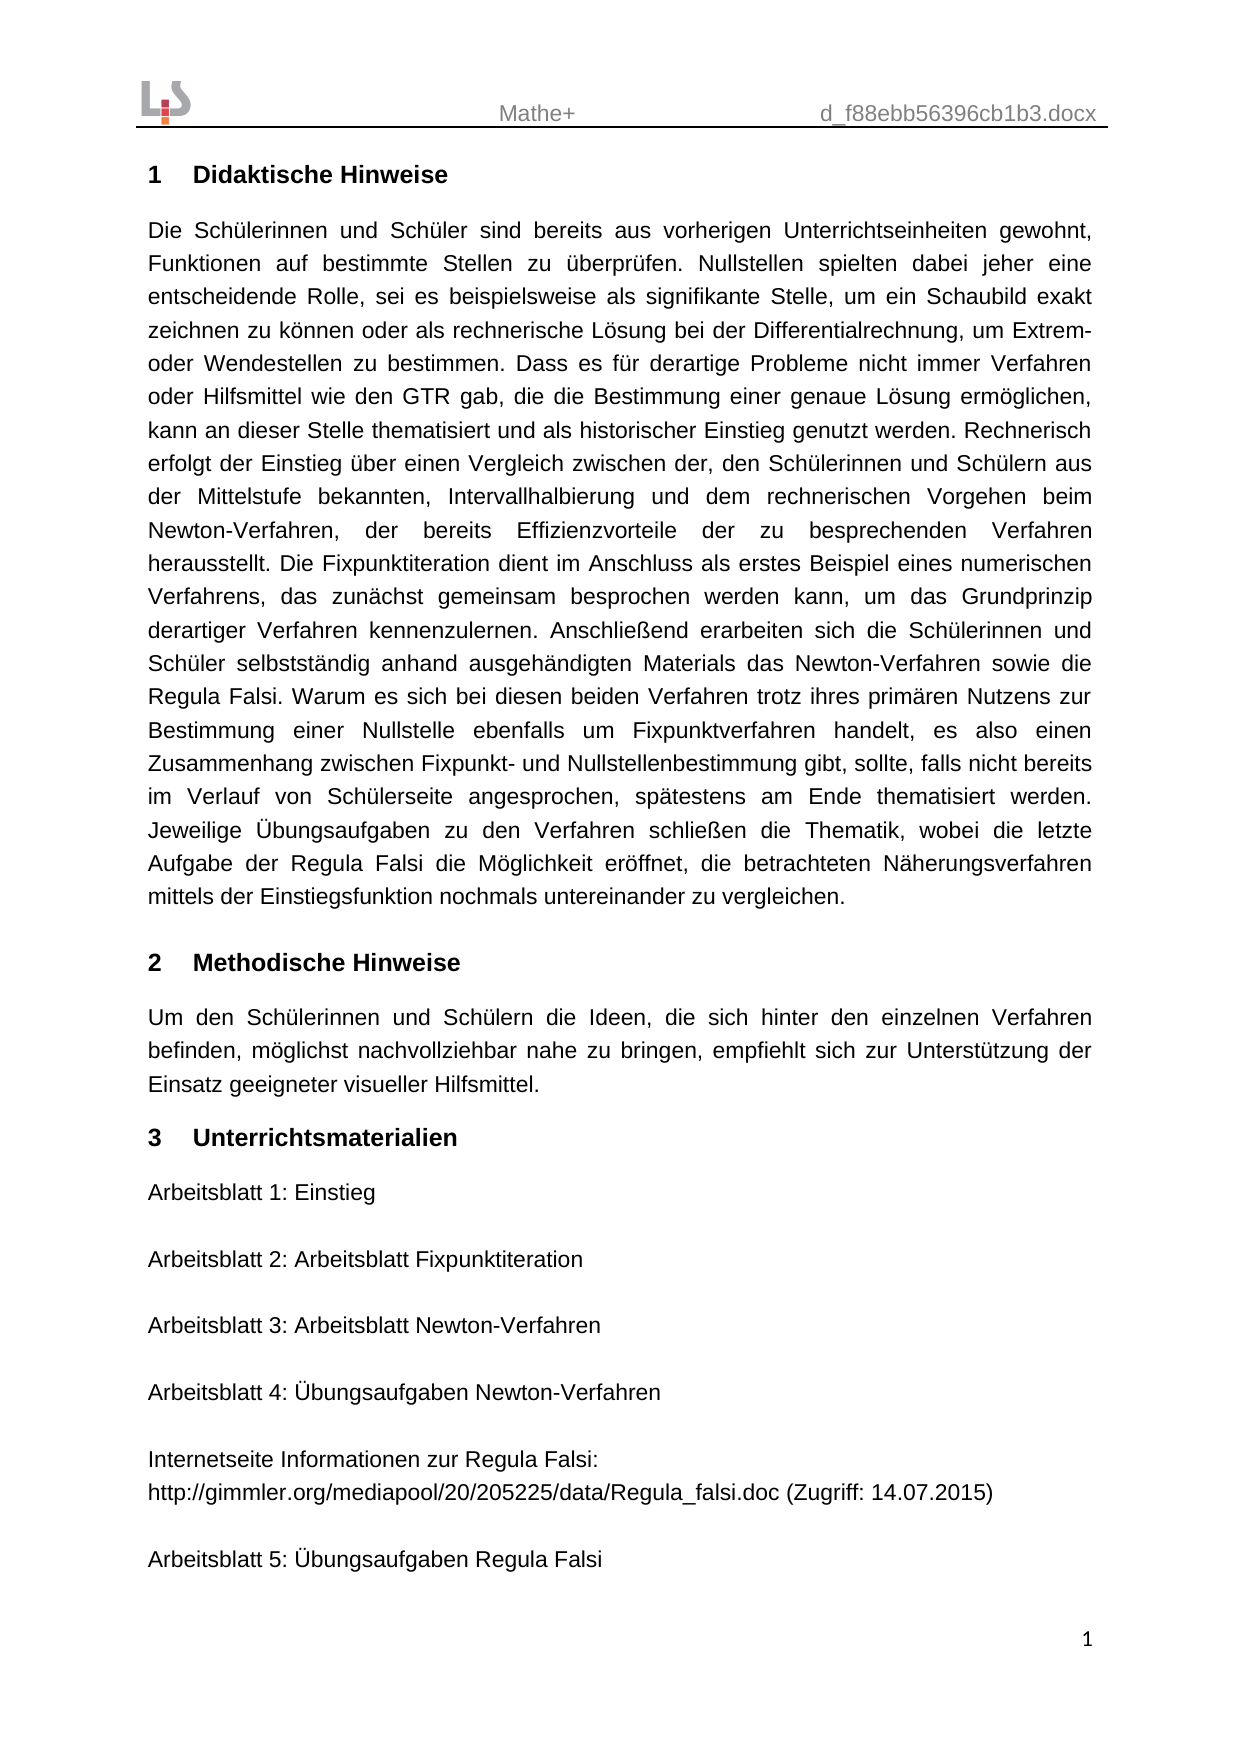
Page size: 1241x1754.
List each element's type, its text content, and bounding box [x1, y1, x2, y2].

text Die Schülerinnen und Schüler sind bereits aus vorherigen Unterrichtseinheiten gewohnt, Funktionen auf bestimmte Stellen zu überprüfen. Nullstellen spielten dabei jeher eine entscheidende Rolle, sei es beispielsweise als signifikante Stelle, um ein Schaubild exakt zeichnen zu können oder als rechnerische Lösung bei der Differentialrechnung, um Extrem- oder Wendestellen zu bestimmen. Dass es für derartige Probleme nicht immer Verfahren oder Hilfsmittel wie den GTR gab, die die Bestimmung einer genaue Lösung ermöglichen, kann an dieser Stelle thematisiert und als historischer Einstieg genutzt werden. Rechnerisch erfolgt der Einstieg über einen Vergleich zwischen der, den Schülerinnen und Schülern aus der Mittelstufe bekannten, Intervallhalbierung und dem rechnerischen Vorgehen beim Newton-Verfahren, der bereits Effizienzvorteile der zu besprechenden Verfahren herausstellt. Die Fixpunktiteration dient im Anschluss als erstes Beispiel eines numerischen Verfahrens, das zunächst gemeinsam besprochen werden kann, um das Grundprinzip derartiger Verfahren kennenzulernen. Anschließend erarbeiten sich die Schülerinnen und Schüler selbstständig anhand ausgehändigten Materials das Newton-Verfahren sowie die Regula Falsi. Warum es sich bei diesen beiden Verfahren trotz ihres primären Nutzens zur Bestimmung einer Nullstelle ebenfalls um Fixpunktverfahren handelt, es also einen Zusammenhang zwischen Fixpunkt- und Nullstellenbestimmung gibt, sollte, falls nicht bereits im Verlauf von Schülerseite angesprochen, spätestens am Ende thematisiert werden. Jeweilige Übungsaufgaben zu den Verfahren schließen die Thematik, wobei die letzte Aufgabe der Regula Falsi die Möglichkeit eröffnet, die betrachteten Näherungsverfahren mittels der Einstiegsfunktion nochmals untereinander zu vergleichen. [148, 210, 1093, 910]
text Arbeitsblatt 5: Übungsaufgaben Regula Falsi [148, 1539, 1093, 1572]
text Arbeitsblatt 4: Übungsaufgaben Newton-Verfahren [148, 1372, 1093, 1406]
text Arbeitsblatt 2: Arbeitsblatt Fixpunktiteration [148, 1239, 1093, 1272]
text Unterrichtsmaterialien [148, 1118, 1093, 1151]
text Arbeitsblatt 1: Einstieg [148, 1172, 1093, 1206]
text http://gimmler.org/mediapool/20/205225/data/Regula_falsi.doc (Zugriff: 14.07.2015) [148, 1472, 1093, 1506]
text Didaktische Hinweise [148, 156, 1093, 189]
text Arbeitsblatt 3: Arbeitsblatt Newton-Verfahren [148, 1306, 1093, 1339]
text Methodische Hinweise [148, 943, 1093, 976]
text Internetseite Informationen zur Regula Falsi: [148, 1439, 1093, 1472]
list Um den Schülerinnen und Schülern die Ideen, die sich hinter den einzelnen Verfahren befinden, möglichst nachvollziehbar nahe zu bringen, empfiehlt sich zur Unterstützung der Einsatz geeigneter visueller Hilfsmittel. [148, 997, 1093, 1097]
picture [141, 81, 191, 125]
